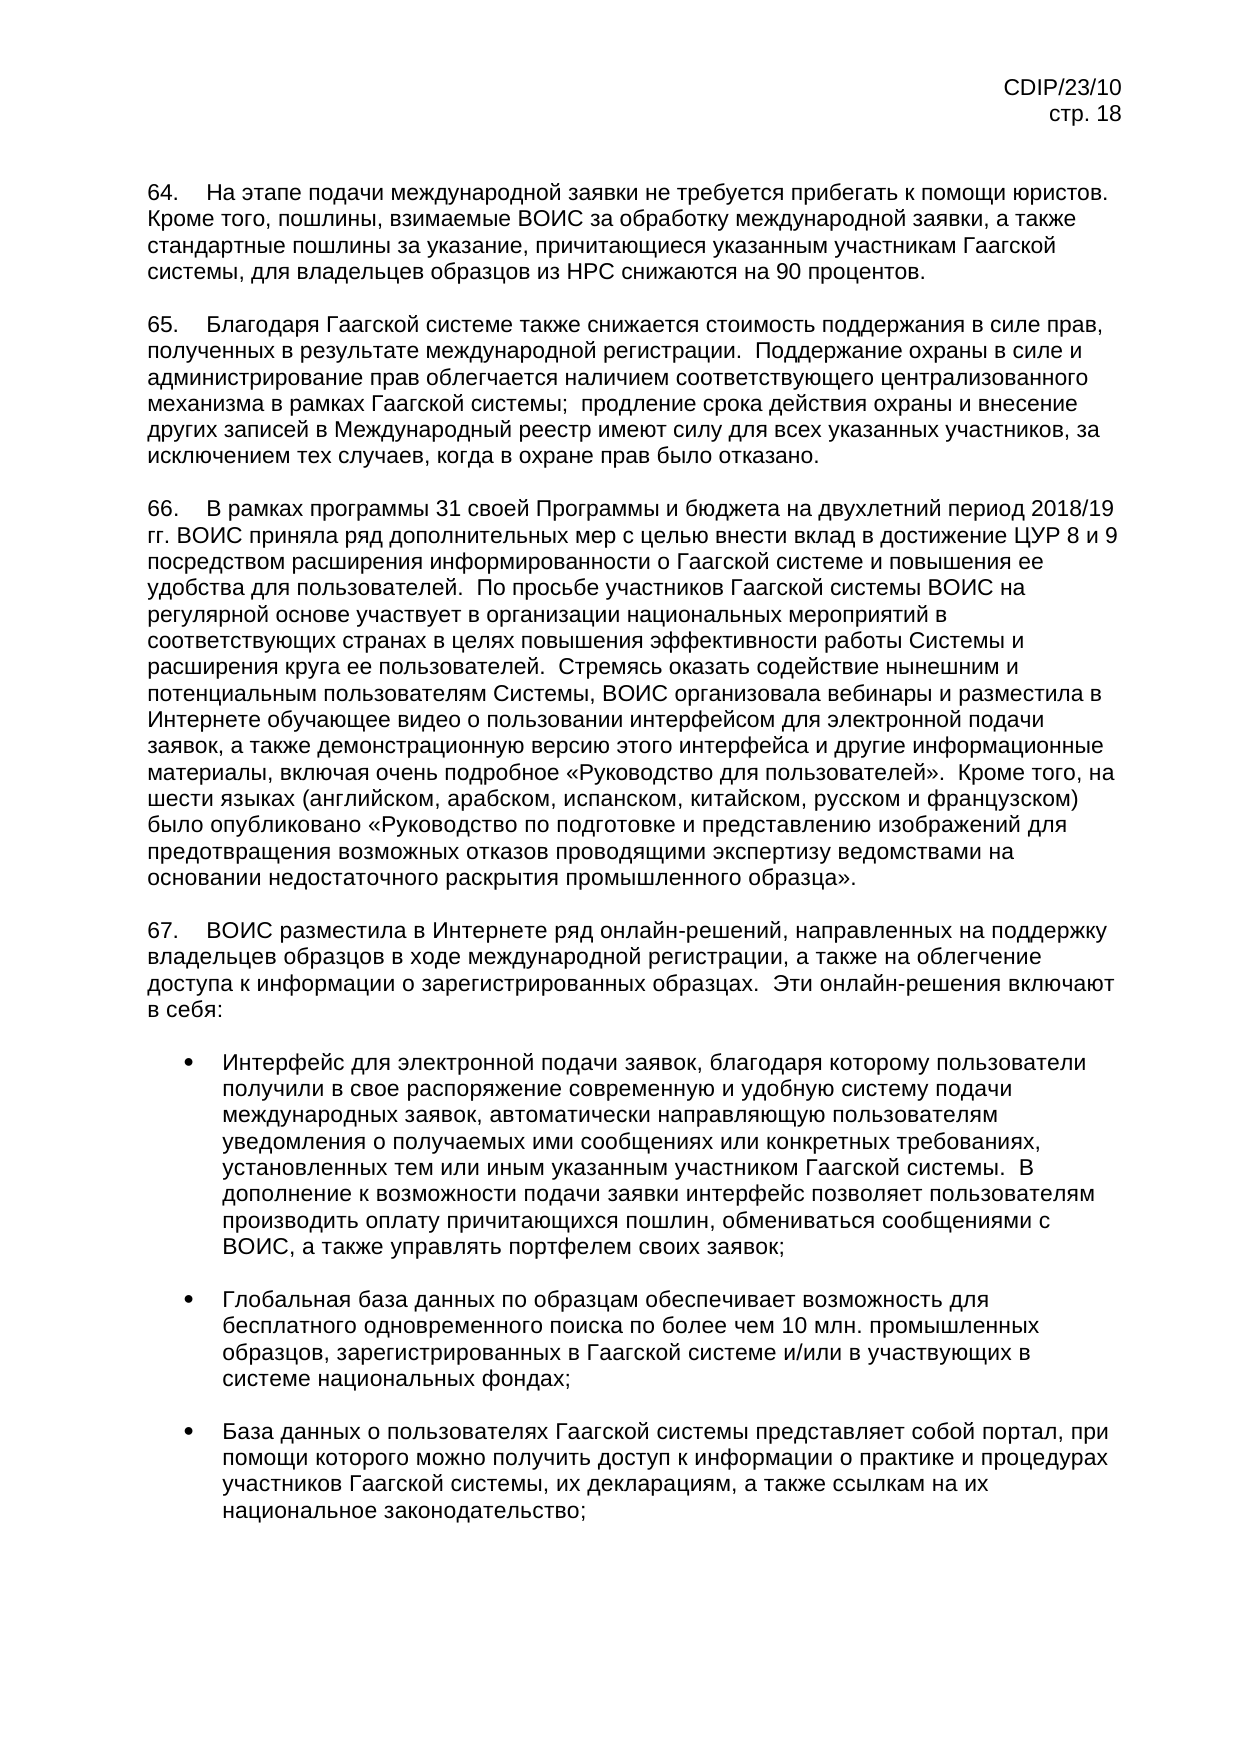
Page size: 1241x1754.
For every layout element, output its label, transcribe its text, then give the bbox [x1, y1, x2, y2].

list ВОИС разместила в Интернете ряд онлайн-решений, направленных на поддержку владельцев образцов в ходе международной регистрации, а также на облегчение доступа к информации о зарегистрированных образцах. Эти онлайн-решения включают в себя: [147, 917, 1122, 1022]
list Глобальная база данных по образцам обеспечивает возможность для бесплатного одновременного поиска по более чем 10 млн. промышленных образцов, зарегистрированных в Гаагской системе и/или в участвующих в системе национальных фондах; [184, 1286, 1122, 1391]
list В рамках программы 31 своей Программы и бюджета на двухлетний период 2018/19 гг. ВОИС приняла ряд дополнительных мер с целью внести вклад в достижение ЦУР 8 и 9 посредством расширения информированности о Гаагской системе и повышения ее удобства для пользователей. По просьбе участников Гаагской системы ВОИС на регулярной основе участвует в организации национальных мероприятий в соответствующих странах в целях повышения эффективности работы Системы и расширения круга ее пользователей. Стремясь оказать содействие нынешним и потенциальным пользователям Системы, ВОИС организовала вебинары и разместила в Интернете обучающее видео о пользовании интерфейсом для электронной подачи заявок, а также демонстрационную версию этого интерфейса и другие информационные материалы, включая очень подробное «Руководство для пользователей». Кроме того, на шести языках (английском, арабском, испанском, китайском, русском и французском) было опубликовано «Руководство по подготовке и представлению изображений для предотвращения возможных отказов проводящими экспертизу ведомствами на основании недостаточного раскрытия промышленного образца». [147, 495, 1122, 891]
list База данных о пользователях Гаагской системы представляет собой портал, при помощи которого можно получить доступ к информации о практике и процедурах участников Гаагской системы, их декларациям, а также ссылкам на их национальное законодательство; [184, 1418, 1122, 1523]
list На этапе подачи международной заявки не требуется прибегать к помощи юристов. Кроме того, пошлины, взимаемые ВОИС за обработку международной заявки, а также стандартные пошлины за указание, причитающиеся указанным участникам Гаагской системы, для владельцев образцов из НРС снижаются на 90 процентов. [147, 179, 1122, 284]
list Интерфейс для электронной подачи заявок, благодаря которому пользователи получили в свое распоряжение современную и удобную систему подачи международных заявок, автоматически направляющую пользователям уведомления о получаемых ими сообщениях или конкретных требованиях, установленных тем или иным указанным участником Гаагской системы. В дополнение к возможности подачи заявки интерфейс позволяет пользователям производить оплату причитающихся пошлин, обмениваться сообщениями с ВОИС, а также управлять портфелем своих заявок; [184, 1049, 1122, 1259]
list Благодаря Гаагской системе также снижается стоимость поддержания в силе прав, полученных в результате международной регистрации. Поддержание охраны в силе и администрирование прав облегчается наличием соответствующего централизованного механизма в рамках Гаагской системы; продление срока действия охраны и внесение других записей в Международный реестр имеют силу для всех указанных участников, за исключением тех случаев, когда в охране прав было отказано. [147, 311, 1122, 469]
